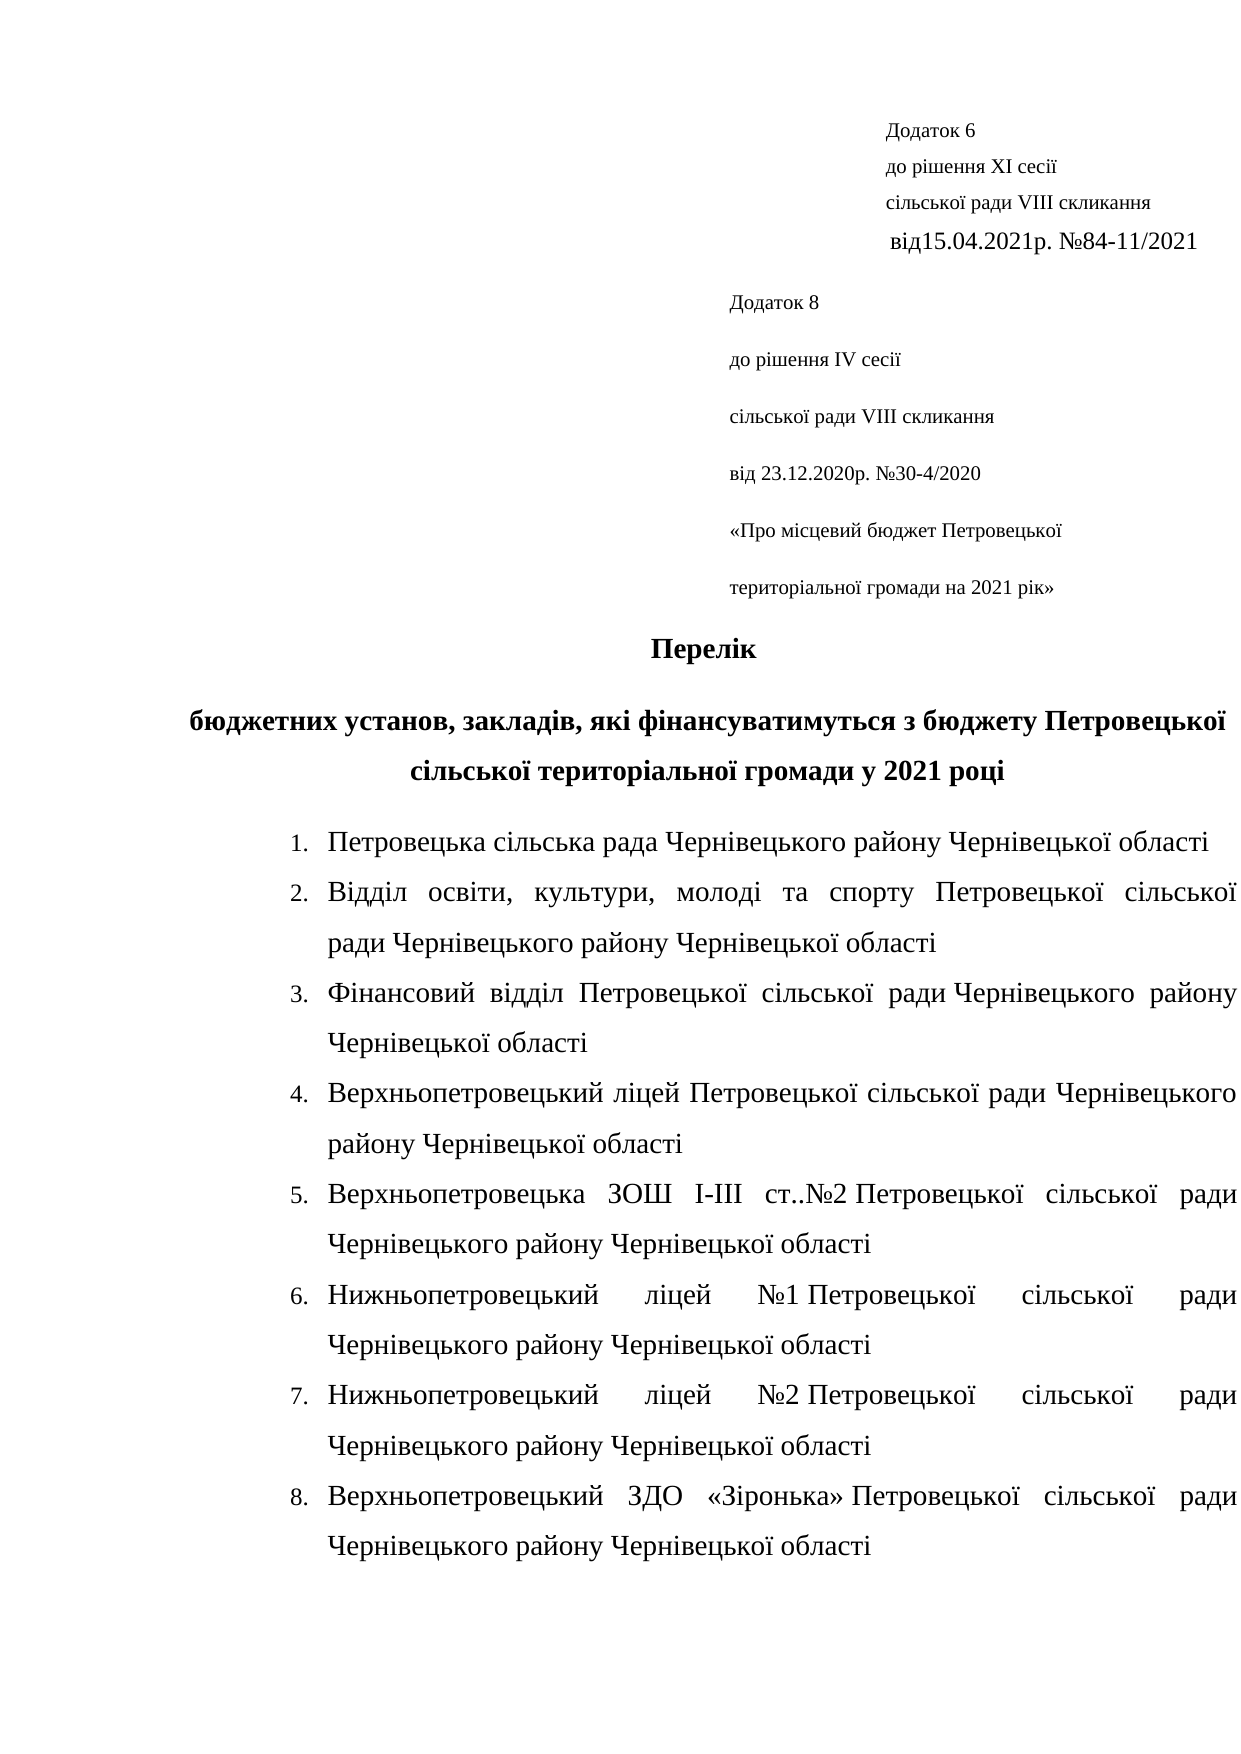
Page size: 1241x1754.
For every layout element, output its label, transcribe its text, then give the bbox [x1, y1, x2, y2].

text від15.04.2021р. №84-11/2021 [177, 226, 1227, 255]
list Верхньопетровецька ЗОШ І-ІІІ ст..№2 Петровецької сільської ради Чернівецького району Чернівецької області [290, 1176, 1237, 1260]
text Додаток 8 [177, 290, 1237, 314]
text «Про місцевий бюджет Петровецької [177, 518, 1237, 542]
text сільської ради VIIІ скликання [177, 190, 1237, 214]
text до рішення ІV сесії [177, 347, 1237, 371]
list Петровецька сільська рада Чернівецького району Чернівецької області [290, 824, 1237, 858]
list Фінансовий відділ Петровецької сільської ради Чернівецького району Чернівецької області [290, 975, 1237, 1059]
text до рішення ХІ сесії [177, 154, 1237, 178]
text сільської ради VІІІ скликання [177, 404, 1237, 428]
text бюджетних установ, закладів, які фінансуватимуться з бюджету Петровецької сільської територіальної громади у 2021 році [177, 703, 1237, 786]
list Нижньопетровецький ліцей №2 Петровецької сільської ради Чернівецького району Чернівецької області [290, 1377, 1237, 1461]
text територіальної громади на 2021 рік» [177, 574, 1237, 599]
list Нижньопетровецький ліцей №1 Петровецької сільської ради Чернівецького району Чернівецької області [290, 1277, 1237, 1361]
text Додаток 6 [177, 118, 1237, 142]
list Верхньопетровецький ліцей Петровецької сільської ради Чернівецького району Чернівецької області [290, 1076, 1237, 1159]
list Відділ освіти, культури, молоді та спорту Петровецької сільської ради Чернівецького району Чернівецької області [290, 874, 1237, 958]
text Перелік [177, 631, 1237, 665]
list Верхньопетровецький ЗДО «Зіронька» Петровецької сільської ради Чернівецького району Чернівецької області [290, 1478, 1237, 1562]
text від 23.12.2020р. №30-4/2020 [177, 461, 1237, 485]
